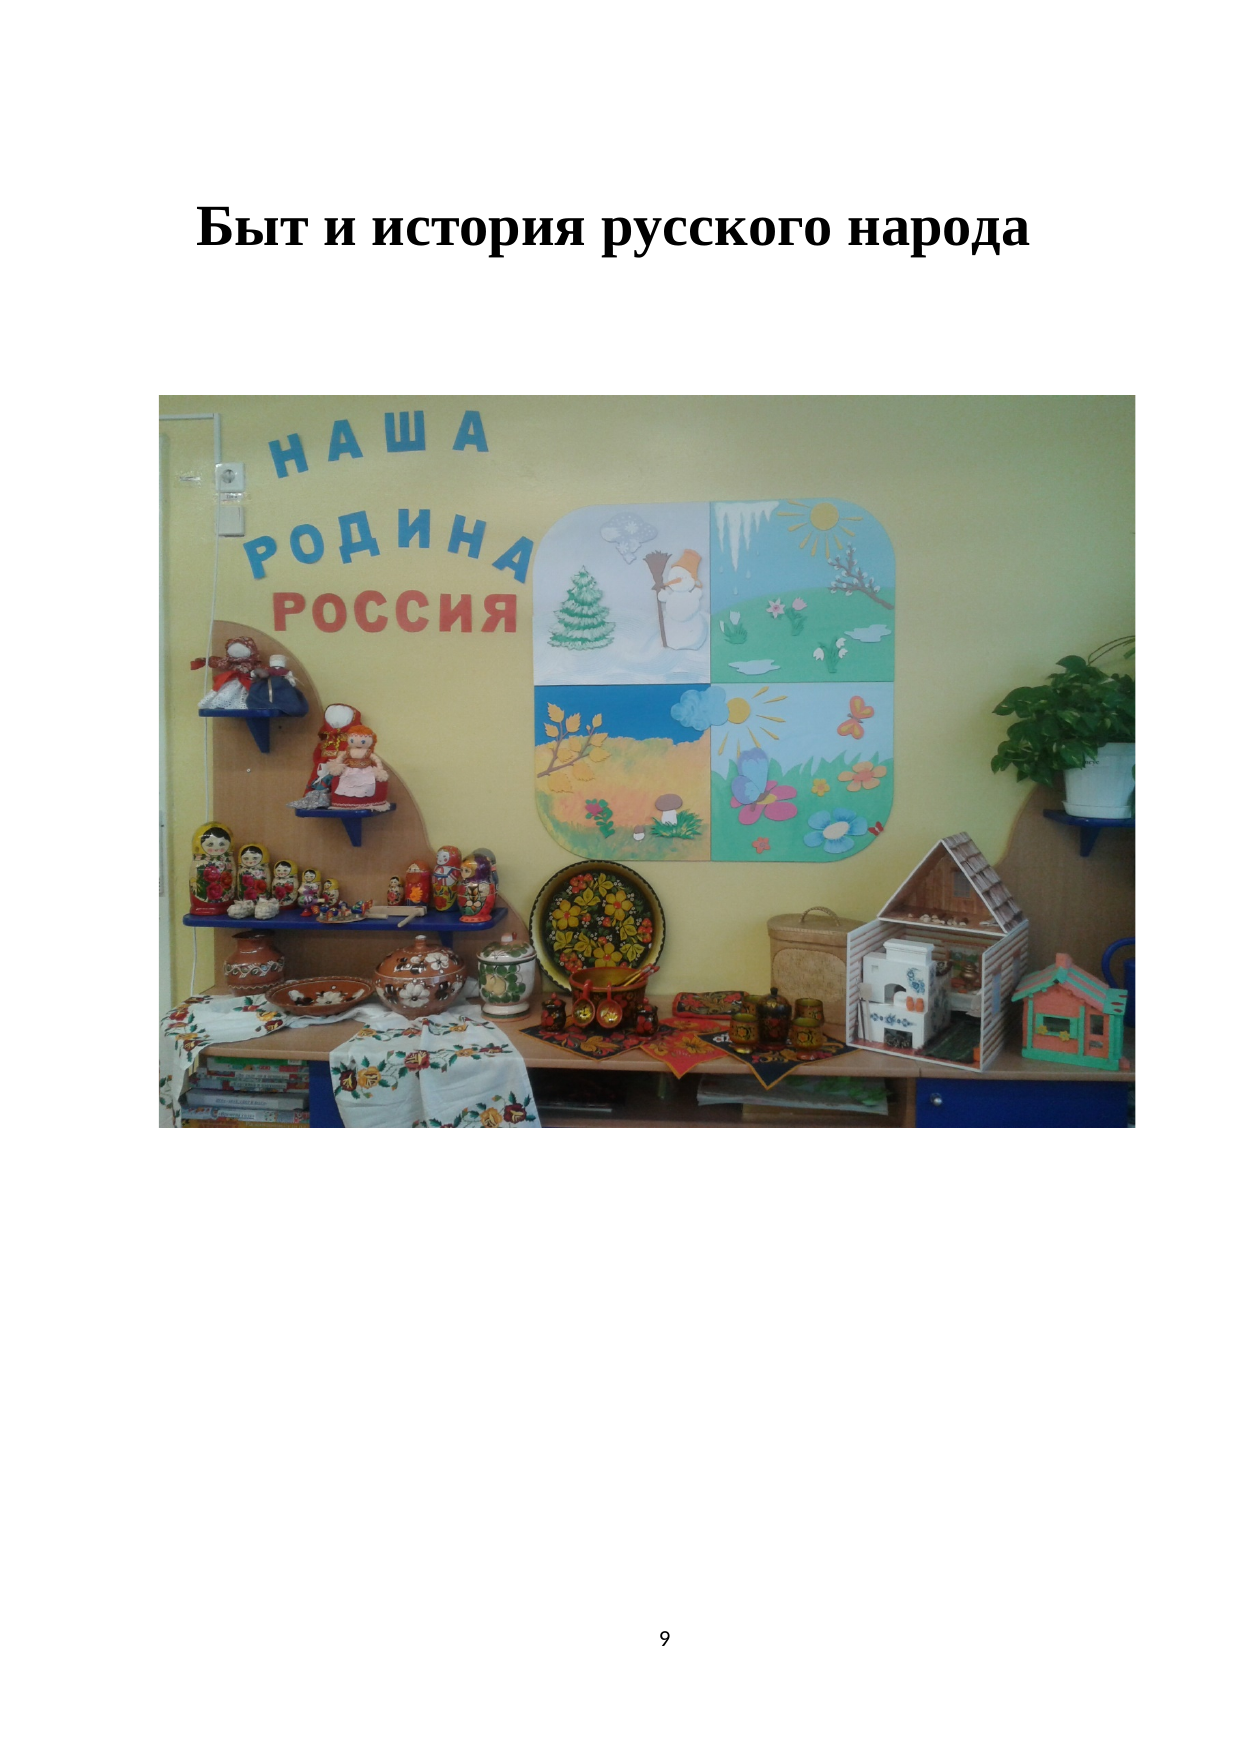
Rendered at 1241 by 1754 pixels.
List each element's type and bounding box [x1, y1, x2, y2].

picture [158, 395, 1136, 1128]
